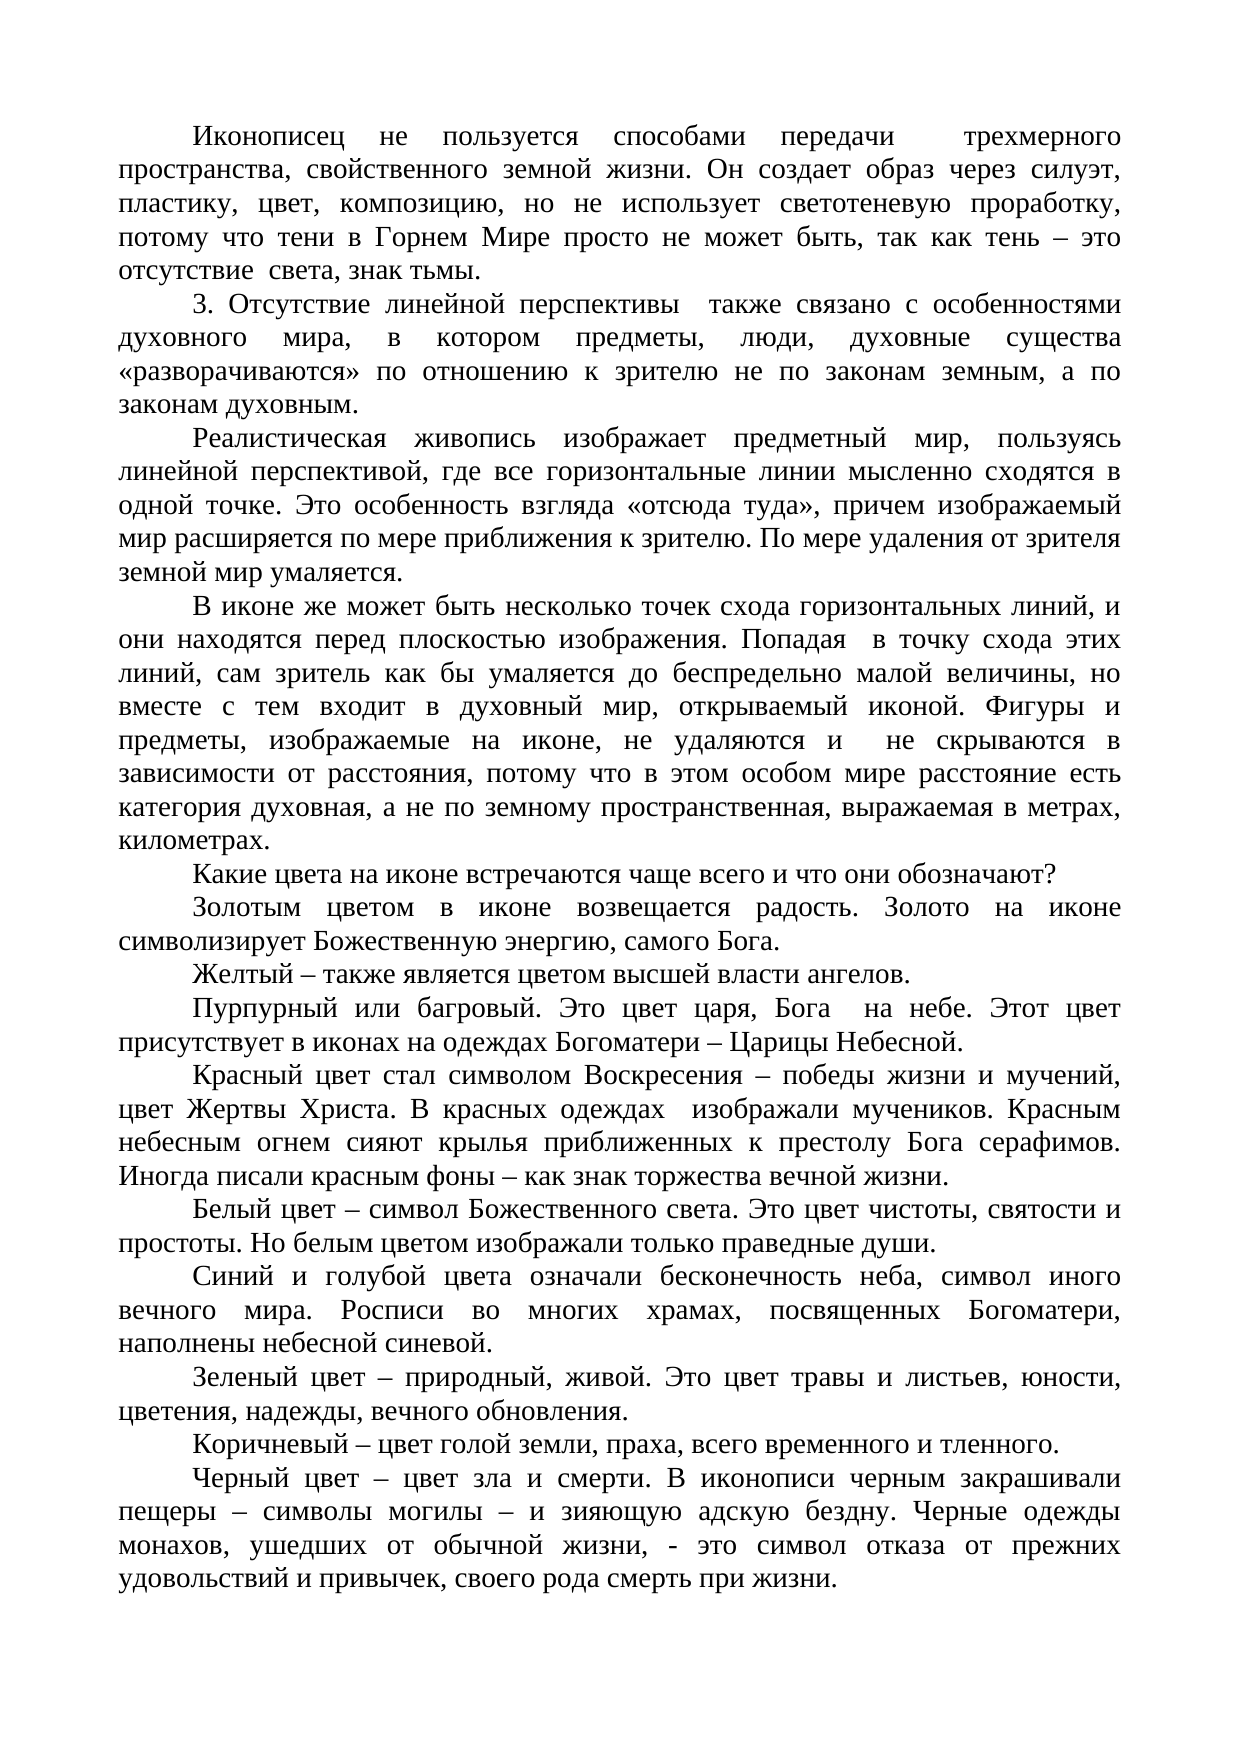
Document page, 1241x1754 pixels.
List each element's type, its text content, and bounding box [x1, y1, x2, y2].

text Черный цвет – цвет зла и смерти. В иконописи черным закрашивали пещеры – символы могилы – и зияющую адскую бездну. Черные одежды монахов, ушедших от обычной жизни, - это символ отказа от прежних удовольствий и привычек, своего рода смерть при жизни. [118, 1460, 1122, 1594]
text Золотым цветом в иконе возвещается радость. Золото на иконе символизирует Божественную энергию, самого Бога. [118, 889, 1122, 957]
text Желтый – также является цветом высшей власти ангелов. [118, 957, 1122, 990]
text Красный цвет стал символом Воскресения – победы жизни и мучений, цвет Жертвы Христа. В красных одеждах изображали мучеников. Красным небесным огнем сияют крылья приближенных к престолу Бога серафимов. Иногда писали красным фоны – как знак торжества вечной жизни. [118, 1057, 1122, 1191]
text В иконе же может быть несколько точек схода горизонтальных линий, и они находятся перед плоскостью изображения. Попадая в точку схода этих линий, сам зритель как бы умаляется до беспредельно малой величины, но вместе с тем входит в духовный мир, открываемый иконой. Фигуры и предметы, изображаемые на иконе, не удаляются и не скрываются в зависимости от расстояния, потому что в этом особом мире расстояние есть категория духовная, а не по земному пространственная, выражаемая в метрах, километрах. [118, 588, 1122, 856]
text Синий и голубой цвета означали бесконечность неба, символ иного вечного мира. Росписи во многих храмах, посвященных Богоматери, наполнены небесной синевой. [118, 1258, 1122, 1359]
text Иконописец не пользуется способами передачи трехмерного пространства, свойственного земной жизни. Он создает образ через силуэт, пластику, цвет, композицию, но не использует светотеневую проработку, потому что тени в Горнем Мире просто не может быть, так как тень – это отсутствие света, знак тьмы. [118, 118, 1122, 286]
text Какие цвета на иконе встречаются чаще всего и что они обозначают? [118, 856, 1122, 889]
text Белый цвет – символ Божественного света. Это цвет чистоты, святости и простоты. Но белым цветом изображали только праведные души. [118, 1191, 1122, 1258]
text Зеленый цвет – природный, живой. Это цвет травы и листьев, юности, цветения, надежды, вечного обновления. [118, 1359, 1122, 1426]
text Пурпурный или багровый. Это цвет царя, Бога на небе. Этот цвет присутствует в иконах на одеждах Богоматери – Царицы Небесной. [118, 990, 1122, 1057]
text Коричневый – цвет голой земли, праха, всего временного и тленного. [118, 1426, 1122, 1460]
text 3. Отсутствие линейной перспективы также связано с особенностями духовного мира, в котором предметы, люди, духовные существа «разворачиваются» по отношению к зрителю не по законам земным, а по законам духовным. [118, 286, 1122, 420]
text Реалистическая живопись изображает предметный мир, пользуясь линейной перспективой, где все горизонтальные линии мысленно сходятся в одной точке. Это особенность взгляда «отсюда туда», причем изображаемый мир расширяется по мере приближения к зрителю. По мере удаления от зрителя земной мир умаляется. [118, 420, 1122, 588]
